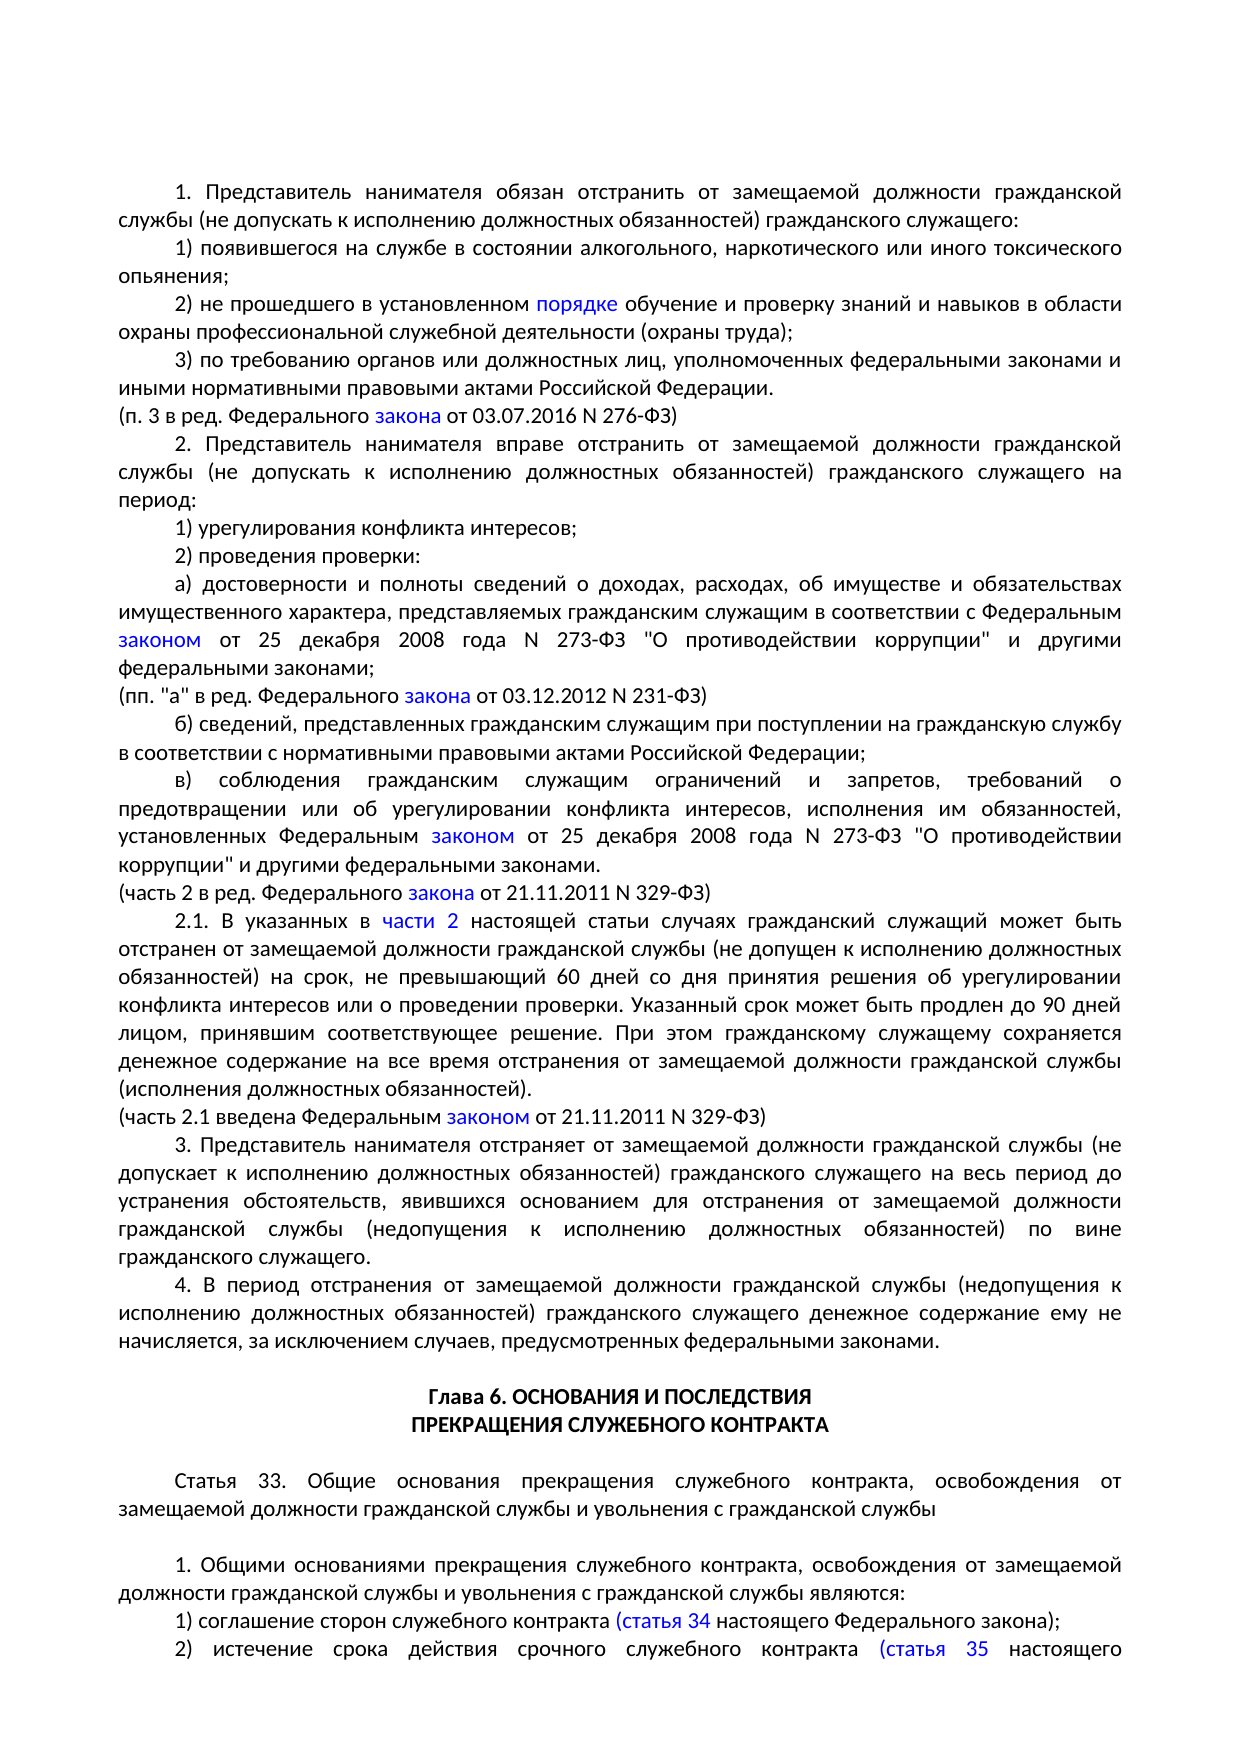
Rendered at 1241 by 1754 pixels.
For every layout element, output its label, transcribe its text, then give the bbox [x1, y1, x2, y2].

text а) достоверности и полноты сведений о доходах, расходах, об имуществе и обязательствах имущественного характера, представляемых гражданским служащим в соответствии с Федеральным законом от 25 декабря 2008 года N 273-ФЗ "О противодействии коррупции" и другими федеральными законами; [118, 569, 1122, 682]
text 1. Общими основаниями прекращения служебного контракта, освобождения от замещаемой должности гражданской службы и увольнения с гражданской службы являются: [118, 1550, 1122, 1606]
text 4. В период отстранения от замещаемой должности гражданской службы (недопущения к исполнению должностных обязанностей) гражданского служащего денежное содержание ему не начисляется, за исключением случаев, предусмотренных федеральными законами. [118, 1270, 1122, 1354]
text (п. 3 в ред. Федерального закона от 03.07.2016 N 276-ФЗ) [118, 401, 1122, 429]
title ПРЕКРАЩЕНИЯ СЛУЖЕБНОГО КОНТРАКТА [118, 1410, 1122, 1438]
text 2) не прошедшего в установленном порядке обучение и проверку знаний и навыков в области охраны профессиональной служебной деятельности (охраны труда); [118, 289, 1122, 345]
text 1. Представитель нанимателя обязан отстранить от замещаемой должности гражданской службы (не допускать к исполнению должностных обязанностей) гражданского служащего: [118, 177, 1122, 233]
text 2. Представитель нанимателя вправе отстранить от замещаемой должности гражданской службы (не допускать к исполнению должностных обязанностей) гражданского служащего на период: [118, 429, 1122, 513]
text 3) по требованию органов или должностных лиц, уполномоченных федеральными законами и иными нормативными правовыми актами Российской Федерации. [118, 345, 1122, 401]
text (пп. "а" в ред. Федерального закона от 03.12.2012 N 231-ФЗ) [118, 682, 1122, 709]
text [118, 1634, 1122, 1662]
text (часть 2 в ред. Федерального закона от 21.11.2011 N 329-ФЗ) [118, 878, 1122, 906]
text в) соблюдения гражданским служащим ограничений и запретов, требований о предотвращении или об урегулировании конфликта интересов, исполнения им обязанностей, установленных Федеральным законом от 25 декабря 2008 года N 273-ФЗ "О противодействии коррупции" и другими федеральными законами. [118, 766, 1122, 878]
text 1) появившегося на службе в состоянии алкогольного, наркотического или иного токсического опьянения; [118, 233, 1122, 289]
text 1) урегулирования конфликта интересов; [118, 513, 1122, 541]
text 1) соглашение сторон служебного контракта (статья 34 настоящего Федерального закона); [118, 1606, 1122, 1634]
text 2.1. В указанных в части 2 настоящей статьи случаях гражданский служащий может быть отстранен от замещаемой должности гражданской службы (не допущен к исполнению должностных обязанностей) на срок, не превышающий 60 дней со дня принятия решения об урегулировании конфликта интересов или о проведении проверки. Указанный срок может быть продлен до 90 дней лицом, принявшим соответствующее решение. При этом гражданскому служащему сохраняется денежное содержание на все время отстранения от замещаемой должности гражданской службы (исполнения должностных обязанностей). [118, 906, 1122, 1102]
text Статья 33. Общие основания прекращения служебного контракта, освобождения от замещаемой должности гражданской службы и увольнения с гражданской службы [118, 1466, 1122, 1522]
text б) сведений, представленных гражданским служащим при поступлении на гражданскую службу в соответствии с нормативными правовыми актами Российской Федерации; [118, 709, 1122, 766]
title Глава 6. ОСНОВАНИЯ И ПОСЛЕДСТВИЯ [118, 1382, 1122, 1410]
text (часть 2.1 введена Федеральным законом от 21.11.2011 N 329-ФЗ) [118, 1102, 1122, 1130]
text 2) проведения проверки: [118, 541, 1122, 569]
text 3. Представитель нанимателя отстраняет от замещаемой должности гражданской службы (не допускает к исполнению должностных обязанностей) гражданского служащего на весь период до устранения обстоятельств, явившихся основанием для отстранения от замещаемой должности гражданской службы (недопущения к исполнению должностных обязанностей) по вине гражданского служащего. [118, 1130, 1122, 1270]
